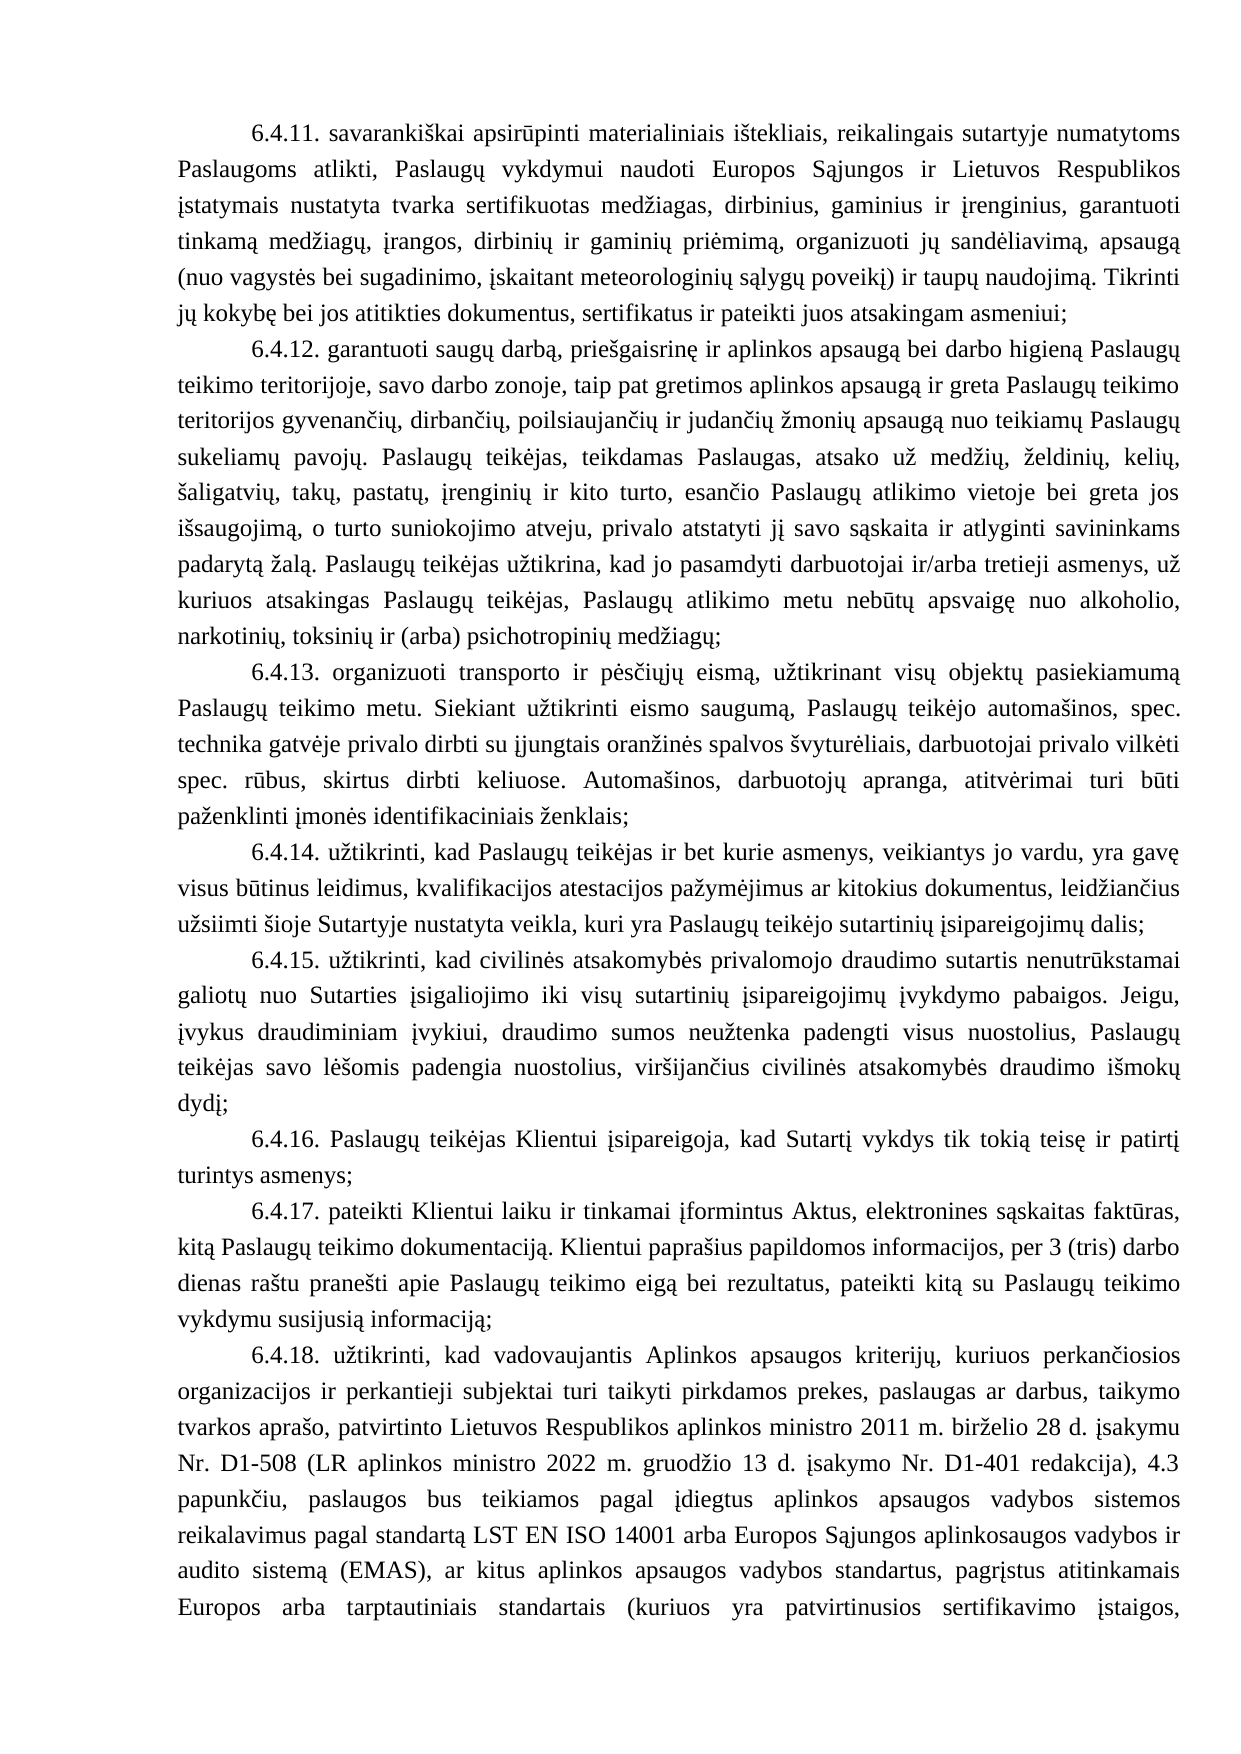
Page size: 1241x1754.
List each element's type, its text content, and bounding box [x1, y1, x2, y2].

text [177, 1340, 1181, 1620]
text 6.4.17. pateikti Klientui laiku ir tinkamai įformintus Aktus, elektronines sąskaitas faktūras, kitą Paslaugų teikimo dokumentaciją. Klientui paprašius papildomos informacijos, per 3 (tris) darbo dienas raštu pranešti apie Paslaugų teikimo eigą bei rezultatus, pateikti kitą su Paslaugų teikimo vykdymu susijusią informaciją; [177, 1196, 1181, 1333]
text 6.4.12. garantuoti saugų darbą, priešgaisrinę ir aplinkos apsaugą bei darbo higieną Paslaugų teikimo teritorijoje, savo darbo zonoje, taip pat gretimos aplinkos apsaugą ir greta Paslaugų teikimo teritorijos gyvenančių, dirbančių, poilsiaujančių ir judančių žmonių apsaugą nuo teikiamų Paslaugų sukeliamų pavojų. Paslaugų teikėjas, teikdamas Paslaugas, atsako už medžių, želdinių, kelių, šaligatvių, takų, pastatų, įrenginių ir kito turto, esančio Paslaugų atlikimo vietoje bei greta jos išsaugojimą, o turto suniokojimo atveju, privalo atstatyti jį savo sąskaita ir atlyginti savininkams padarytą žalą. Paslaugų teikėjas užtikrina, kad jo pasamdyti darbuotojai ir/arba tretieji asmenys, už kuriuos atsakingas Paslaugų teikėjas, Paslaugų atlikimo metu nebūtų apsvaigę nuo alkoholio, narkotinių, toksinių ir (arba) psichotropinių medžiagų; [177, 334, 1181, 650]
text 6.4.16. Paslaugų teikėjas Klientui įsipareigoja, kad Sutartį vykdys tik tokią teisę ir patirtį turintys asmenys; [177, 1124, 1181, 1189]
text 6.4.14. užtikrinti, kad Paslaugų teikėjas ir bet kurie asmenys, veikiantys jo vardu, yra gavę visus būtinus leidimus, kvalifikacijos atestacijos pažymėjimus ar kitokius dokumentus, leidžiančius užsiimti šioje Sutartyje nustatyta veikla, kuri yra Paslaugų teikėjo sutartinių įsipareigojimų dalis; [177, 837, 1181, 937]
text 6.4.11. savarankiškai apsirūpinti materialiniais ištekliais, reikalingais sutartyje numatytoms Paslaugoms atlikti, Paslaugų vykdymui naudoti Europos Sąjungos ir Lietuvos Respublikos įstatymais nustatyta tvarka sertifikuotas medžiagas, dirbinius, gaminius ir įrenginius, garantuoti tinkamą medžiagų, įrangos, dirbinių ir gaminių priėmimą, organizuoti jų sandėliavimą, apsaugą (nuo vagystės bei sugadinimo, įskaitant meteorologinių sąlygų poveikį) ir taupų naudojimą. Tikrinti jų kokybę bei jos atitikties dokumentus, sertifikatus ir pateikti juos atsakingam asmeniui; [177, 118, 1181, 327]
text 6.4.13. organizuoti transporto ir pėsčiųjų eismą, užtikrinant visų objektų pasiekiamumą Paslaugų teikimo metu. Siekiant užtikrinti eismo saugumą, Paslaugų teikėjo automašinos, spec. technika gatvėje privalo dirbti su įjungtais oranžinės spalvos švyturėliais, darbuotojai privalo vilkėti spec. rūbus, skirtus dirbti keliuose. Automašinos, darbuotojų apranga, atitvėrimai turi būti paženklinti įmonės identifikaciniais ženklais; [177, 657, 1181, 830]
text 6.4.15. užtikrinti, kad civilinės atsakomybės privalomojo draudimo sutartis nenutrūkstamai galiotų nuo Sutarties įsigaliojimo iki visų sutartinių įsipareigojimų įvykdymo pabaigos. Jeigu, įvykus draudiminiam įvykiui, draudimo sumos neužtenka padengti visus nuostolius, Paslaugų teikėjas savo lėšomis padengia nuostolius, viršijančius civilinės atsakomybės draudimo išmokų dydį; [177, 945, 1181, 1117]
